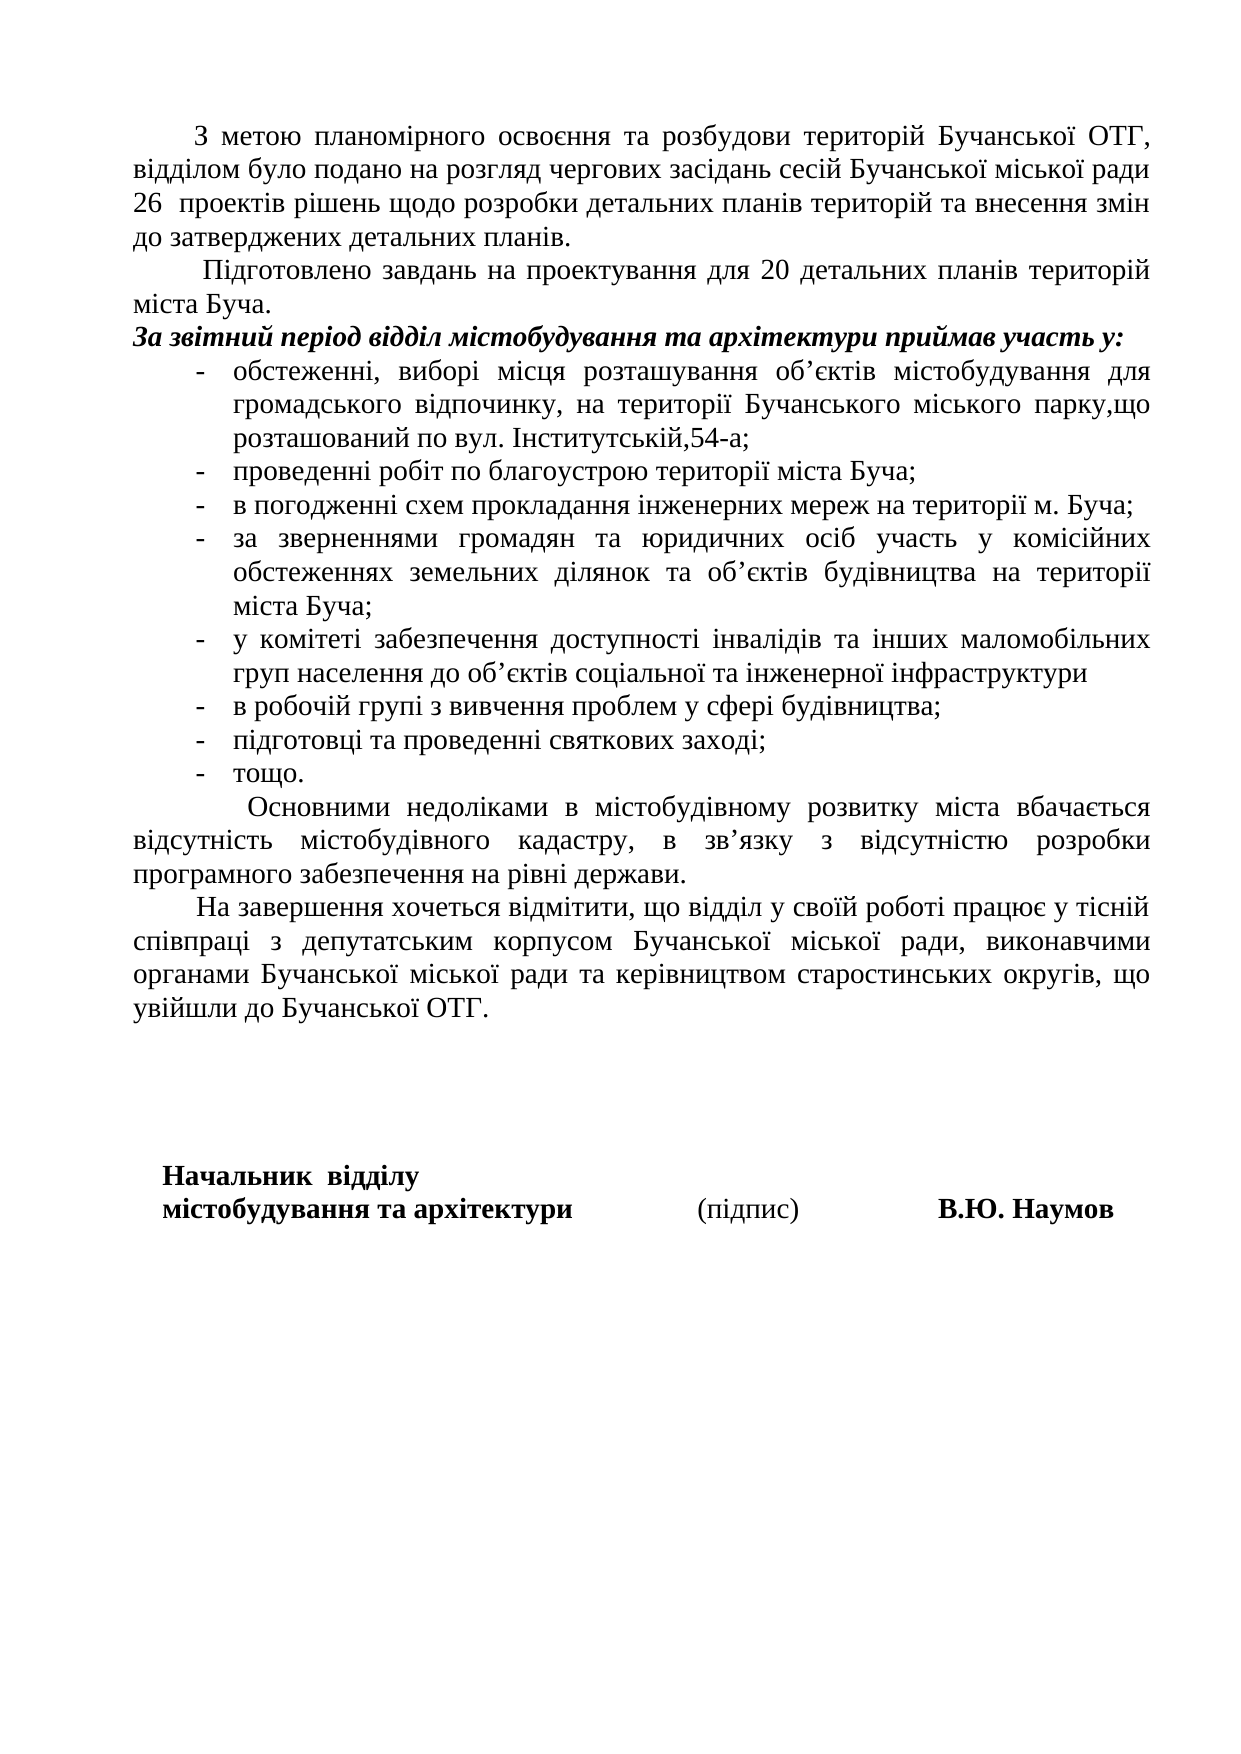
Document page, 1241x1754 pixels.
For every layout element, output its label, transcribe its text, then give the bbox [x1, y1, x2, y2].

text містобудування та архітектури (підпис) В.Ю. Наумов [133, 1191, 1152, 1225]
list проведенні робіт по благоустрою території міста Буча; [195, 453, 1152, 487]
list тощо. [195, 755, 1152, 789]
list підготовці та проведенні святкових заході; [195, 722, 1152, 755]
list обстеженні, виборі місця розташування об’єктів містобудування для громадського відпочинку, на території Бучанського міського парку,що розташований по вул. Інститутській,54-а; [195, 353, 1152, 453]
text За звітний період відділ містобудування та архітектури приймав участь у: [133, 319, 1152, 353]
list З метою планомірного освоєння та розбудови територій Бучанської ОТГ, відділом було подано на розгляд чергових засідань сесій Бучанської міської ради 26 проектів рішень щодо розробки детальних планів територій та внесення змін до затверджених детальних планів. [133, 118, 1152, 252]
list в робочій групі з вивчення проблем у сфері будівництва; [195, 688, 1152, 722]
list На завершення хочеться відмітити, що відділ у своїй роботі працює у тісній співпраці з депутатським корпусом Бучанської міської ради, виконавчими органами Бучанської міської ради та керівництвом старостинських округів, що увійшли до Бучанської ОТГ. [133, 889, 1152, 1024]
list Підготовлено завдань на проектування для 20 детальних планів територій міста Буча. [133, 252, 1152, 319]
text Начальник відділу [133, 1158, 1152, 1191]
list у комітеті забезпечення доступності інвалідів та інших маломобільних груп населення до об’єктів соціальної та інженерної інфраструктури [195, 621, 1152, 688]
list за зверненнями громадян та юридичних осіб участь у комісійних обстеженнях земельних ділянок та обʼєктів будівництва на території міста Буча; [195, 521, 1152, 621]
text Основними недоліками в містобудівному розвитку міста вбачається відсутність містобудівного кадастру, в звʼязку з відсутністю розробки програмного забезпечення на рівні держави. [133, 789, 1152, 889]
list в погодженні схем прокладання інженерних мереж на території м. Буча; [195, 487, 1152, 521]
